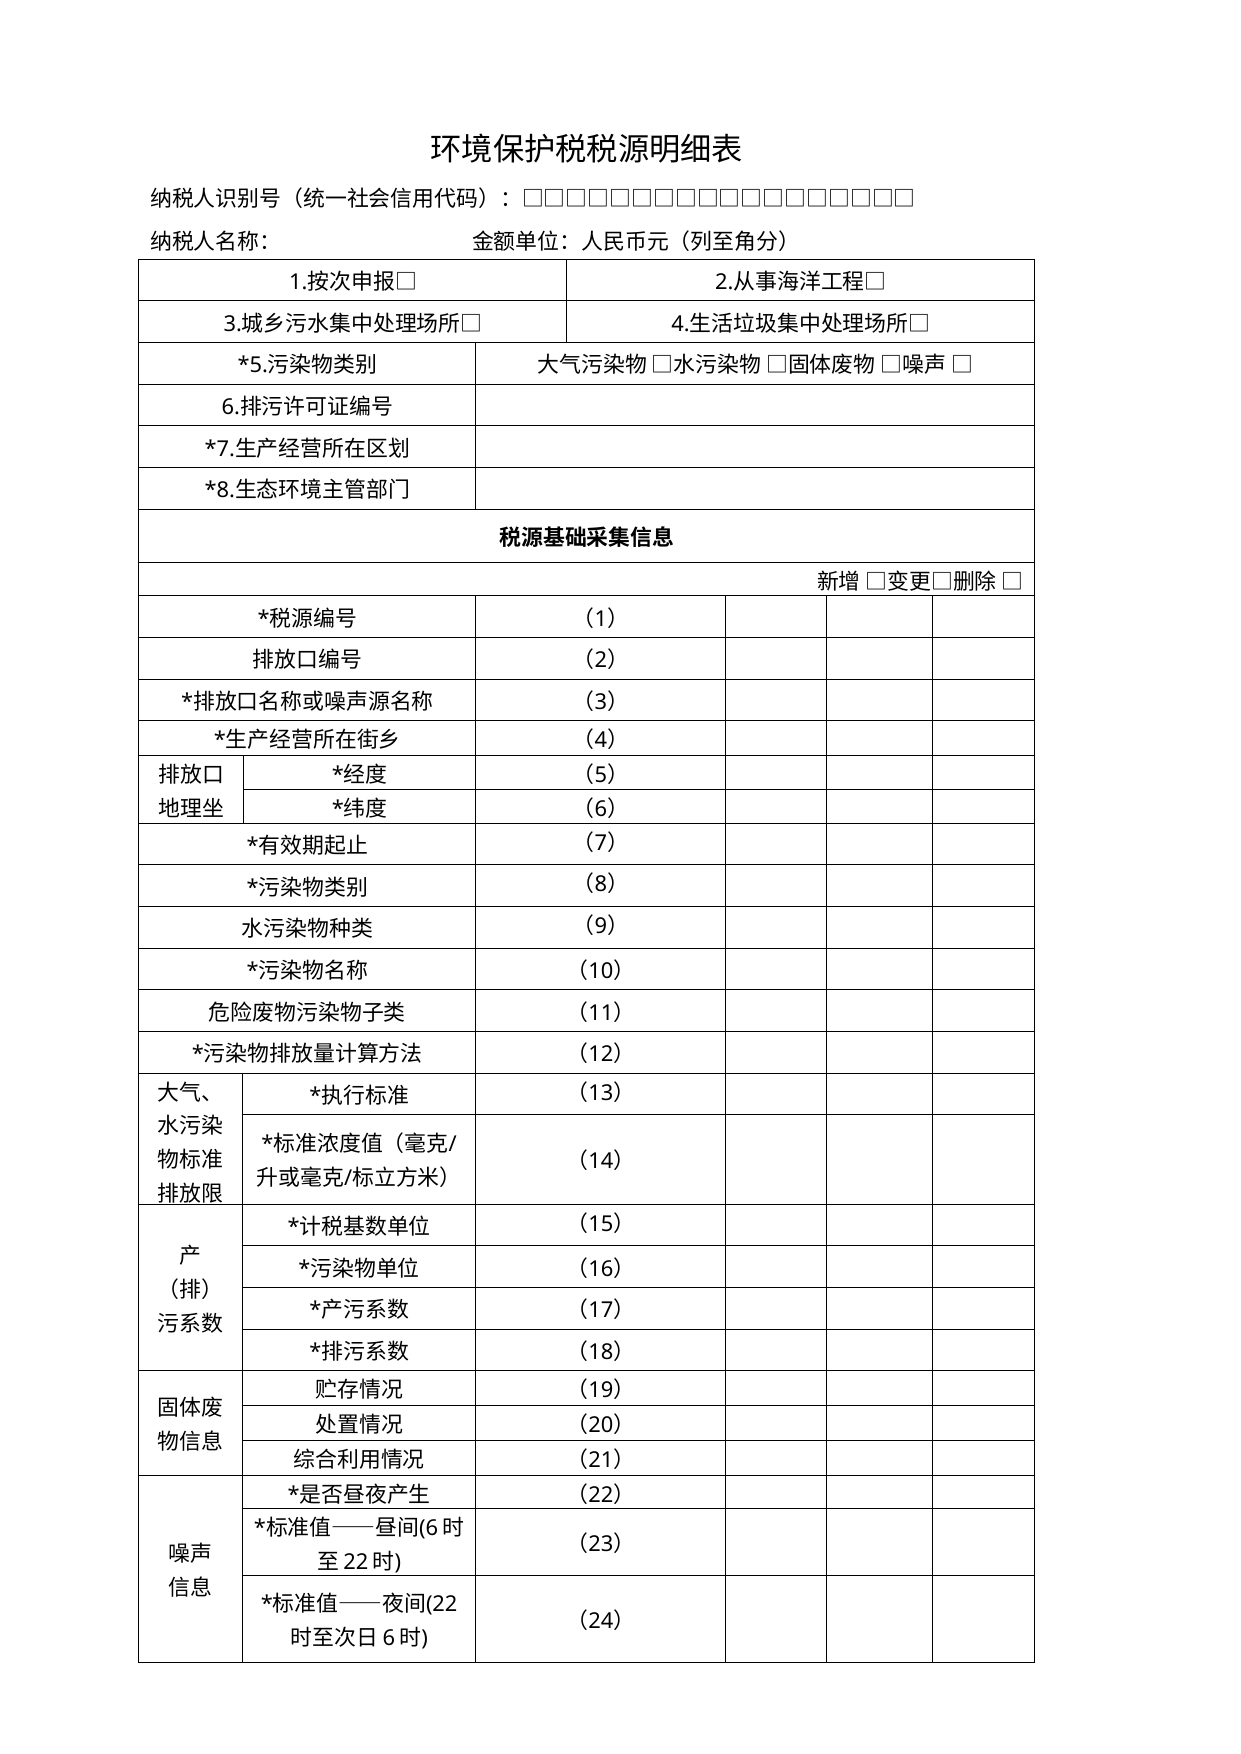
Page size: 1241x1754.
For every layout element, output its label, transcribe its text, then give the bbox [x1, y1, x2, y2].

table_cell [827, 824, 932, 864]
table_cell [726, 721, 826, 755]
table_cell [827, 1441, 932, 1475]
table_cell *税源编号 [139, 596, 475, 637]
table_cell [933, 949, 1034, 989]
table_cell 固体废物信息 [139, 1371, 242, 1475]
table_cell *8.生态环境主管部门 [139, 468, 475, 509]
table_cell [827, 1246, 932, 1287]
table_cell （22） [476, 1476, 725, 1508]
table_cell [726, 790, 826, 822]
table_cell *污染物类别 [139, 865, 475, 906]
table_cell 纳税人名称： 金额单位：人民币元（列至角分） [139, 221, 1034, 259]
table_cell （24） [476, 1576, 725, 1662]
table_cell [933, 680, 1034, 720]
table_cell [827, 865, 932, 906]
table_cell [933, 756, 1034, 789]
table_cell [933, 1205, 1034, 1245]
table_cell 4.生活垃圾集中处理场所□ [567, 301, 1034, 342]
table_cell 3.城乡污水集中处理场所□ [139, 301, 566, 342]
table_cell *标准值——昼间(6时至22时) [243, 1509, 475, 1575]
table_cell [933, 1115, 1034, 1203]
table_cell [827, 638, 932, 679]
table_cell [933, 1032, 1034, 1072]
table_cell [827, 596, 932, 637]
table_cell [933, 790, 1034, 822]
table_cell （1） [476, 596, 725, 637]
table_cell [827, 1509, 932, 1575]
table_cell [933, 907, 1034, 947]
table_cell *执行标准 [243, 1074, 475, 1114]
table_cell [827, 907, 932, 947]
table_cell （4） [476, 721, 725, 755]
table_cell [933, 990, 1034, 1031]
table_cell （14） [476, 1115, 725, 1203]
table_cell [827, 1476, 932, 1508]
table_cell （23） [476, 1509, 725, 1575]
table_cell 危险废物污染物子类 [139, 990, 475, 1031]
table_cell [726, 907, 826, 947]
table_cell [933, 1406, 1034, 1440]
table_cell [827, 721, 932, 755]
table_cell *污染物单位 [243, 1246, 475, 1287]
table_cell [726, 1330, 826, 1370]
table_cell [827, 1115, 932, 1203]
table_cell [726, 638, 826, 679]
table_cell （9） [476, 907, 725, 947]
table_cell [933, 865, 1034, 906]
table_cell [726, 1406, 826, 1440]
table_cell [827, 949, 932, 989]
table_cell 税源基础采集信息 [139, 510, 1034, 562]
table_cell *5.污染物类别 [139, 343, 475, 384]
table_cell 贮存情况 [243, 1371, 475, 1405]
table_cell 处置情况 [243, 1406, 475, 1440]
table_cell *计税基数单位 [243, 1205, 475, 1245]
table_cell [827, 1288, 932, 1328]
table_cell 产（排）污系数 [139, 1205, 242, 1370]
table_cell 大气污染物 □水污染物 □固体废物 □噪声 □ [476, 343, 1034, 384]
table_cell 排放口地理坐标 [139, 756, 243, 822]
table_cell [726, 1476, 826, 1508]
table_cell （16） [476, 1246, 725, 1287]
table_cell [726, 1576, 826, 1662]
table_cell [933, 721, 1034, 755]
table_cell （3） [476, 680, 725, 720]
table_cell （17） [476, 1288, 725, 1328]
table_cell [933, 1509, 1034, 1575]
table_cell 大气、水污染物标准排放限值 [139, 1074, 242, 1203]
table_cell [933, 1441, 1034, 1475]
table_cell 纳税人识别号（统一社会信用代码）：□□□□□□□□□□□□□□□□□□ [139, 173, 1034, 221]
table_cell [933, 596, 1034, 637]
table_cell [933, 1074, 1034, 1114]
table_header 环境保护税税源明细表 [139, 113, 1034, 173]
table_cell 排放口编号 [139, 638, 475, 679]
table_cell [827, 680, 932, 720]
table_cell [726, 596, 826, 637]
table_cell （12） [476, 1032, 725, 1072]
table_cell [827, 1032, 932, 1072]
table_cell （5） [476, 756, 725, 789]
table_cell [726, 1509, 826, 1575]
table_cell [726, 824, 826, 864]
table_cell （21） [476, 1441, 725, 1475]
table_cell *7.生产经营所在区划 [139, 426, 475, 467]
table_cell *污染物名称 [139, 949, 475, 989]
table_cell *标准浓度值（毫克/升或毫克/标立方米） [243, 1115, 475, 1203]
table_cell （10） [476, 949, 725, 989]
table_cell *排放口名称或噪声源名称 [139, 680, 475, 720]
table_cell [726, 865, 826, 906]
table_cell [726, 990, 826, 1031]
table_cell [933, 1371, 1034, 1405]
table_cell [933, 1288, 1034, 1328]
table_cell [476, 385, 1034, 425]
table_cell *标准值——夜间(22时至次日6时) [243, 1576, 475, 1662]
table_cell [827, 756, 932, 789]
table_cell 噪声 信息 [139, 1476, 242, 1662]
table_cell [726, 1288, 826, 1328]
table_cell *生产经营所在街乡 [139, 721, 475, 755]
table_cell [726, 680, 826, 720]
table_cell *纬度 [244, 790, 475, 822]
table_cell [827, 1205, 932, 1245]
table_cell 水污染物种类 [139, 907, 475, 947]
table_cell （19） [476, 1371, 725, 1405]
table_cell [827, 1576, 932, 1662]
table_cell [933, 1330, 1034, 1370]
table_cell （6） [476, 790, 725, 822]
table_cell （7） [476, 824, 725, 864]
table_cell [827, 790, 932, 822]
table_cell [933, 638, 1034, 679]
table_cell [726, 1205, 826, 1245]
table_cell *污染物排放量计算方法 [139, 1032, 475, 1072]
table_cell [726, 1246, 826, 1287]
table_cell 6.排污许可证编号 [139, 385, 475, 425]
table_cell [933, 1576, 1034, 1662]
table_cell 2.从事海洋工程□ [567, 260, 1034, 300]
table_cell [726, 1115, 826, 1203]
table_cell [726, 1074, 826, 1114]
table_cell *排污系数 [243, 1330, 475, 1370]
table_cell [476, 426, 1034, 467]
table_cell （2） [476, 638, 725, 679]
table_cell 综合利用情况 [243, 1441, 475, 1475]
table_cell [933, 1246, 1034, 1287]
table_cell （15） [476, 1205, 725, 1245]
table_cell [827, 1330, 932, 1370]
table_cell [933, 824, 1034, 864]
table_cell [726, 949, 826, 989]
table_cell 新增 □变更□删除 □ [139, 563, 1034, 595]
table_cell *经度 [244, 756, 475, 789]
table_cell *产污系数 [243, 1288, 475, 1328]
table_cell [726, 1371, 826, 1405]
table_cell （18） [476, 1330, 725, 1370]
table_cell （11） [476, 990, 725, 1031]
table_cell [726, 1441, 826, 1475]
table_cell （13） [476, 1074, 725, 1114]
table_cell [827, 1074, 932, 1114]
table_cell [726, 756, 826, 789]
table_cell [933, 1476, 1034, 1508]
table_cell （20） [476, 1406, 725, 1440]
table_cell [726, 1032, 826, 1072]
table_cell （8） [476, 865, 725, 906]
table_cell [827, 1406, 932, 1440]
table_cell *有效期起止 [139, 824, 475, 864]
table_cell 1.按次申报□ [139, 260, 566, 300]
table_cell [827, 1371, 932, 1405]
table_cell [827, 990, 932, 1031]
table_cell [476, 468, 1034, 509]
table_cell *是否昼夜产生 [243, 1476, 475, 1508]
